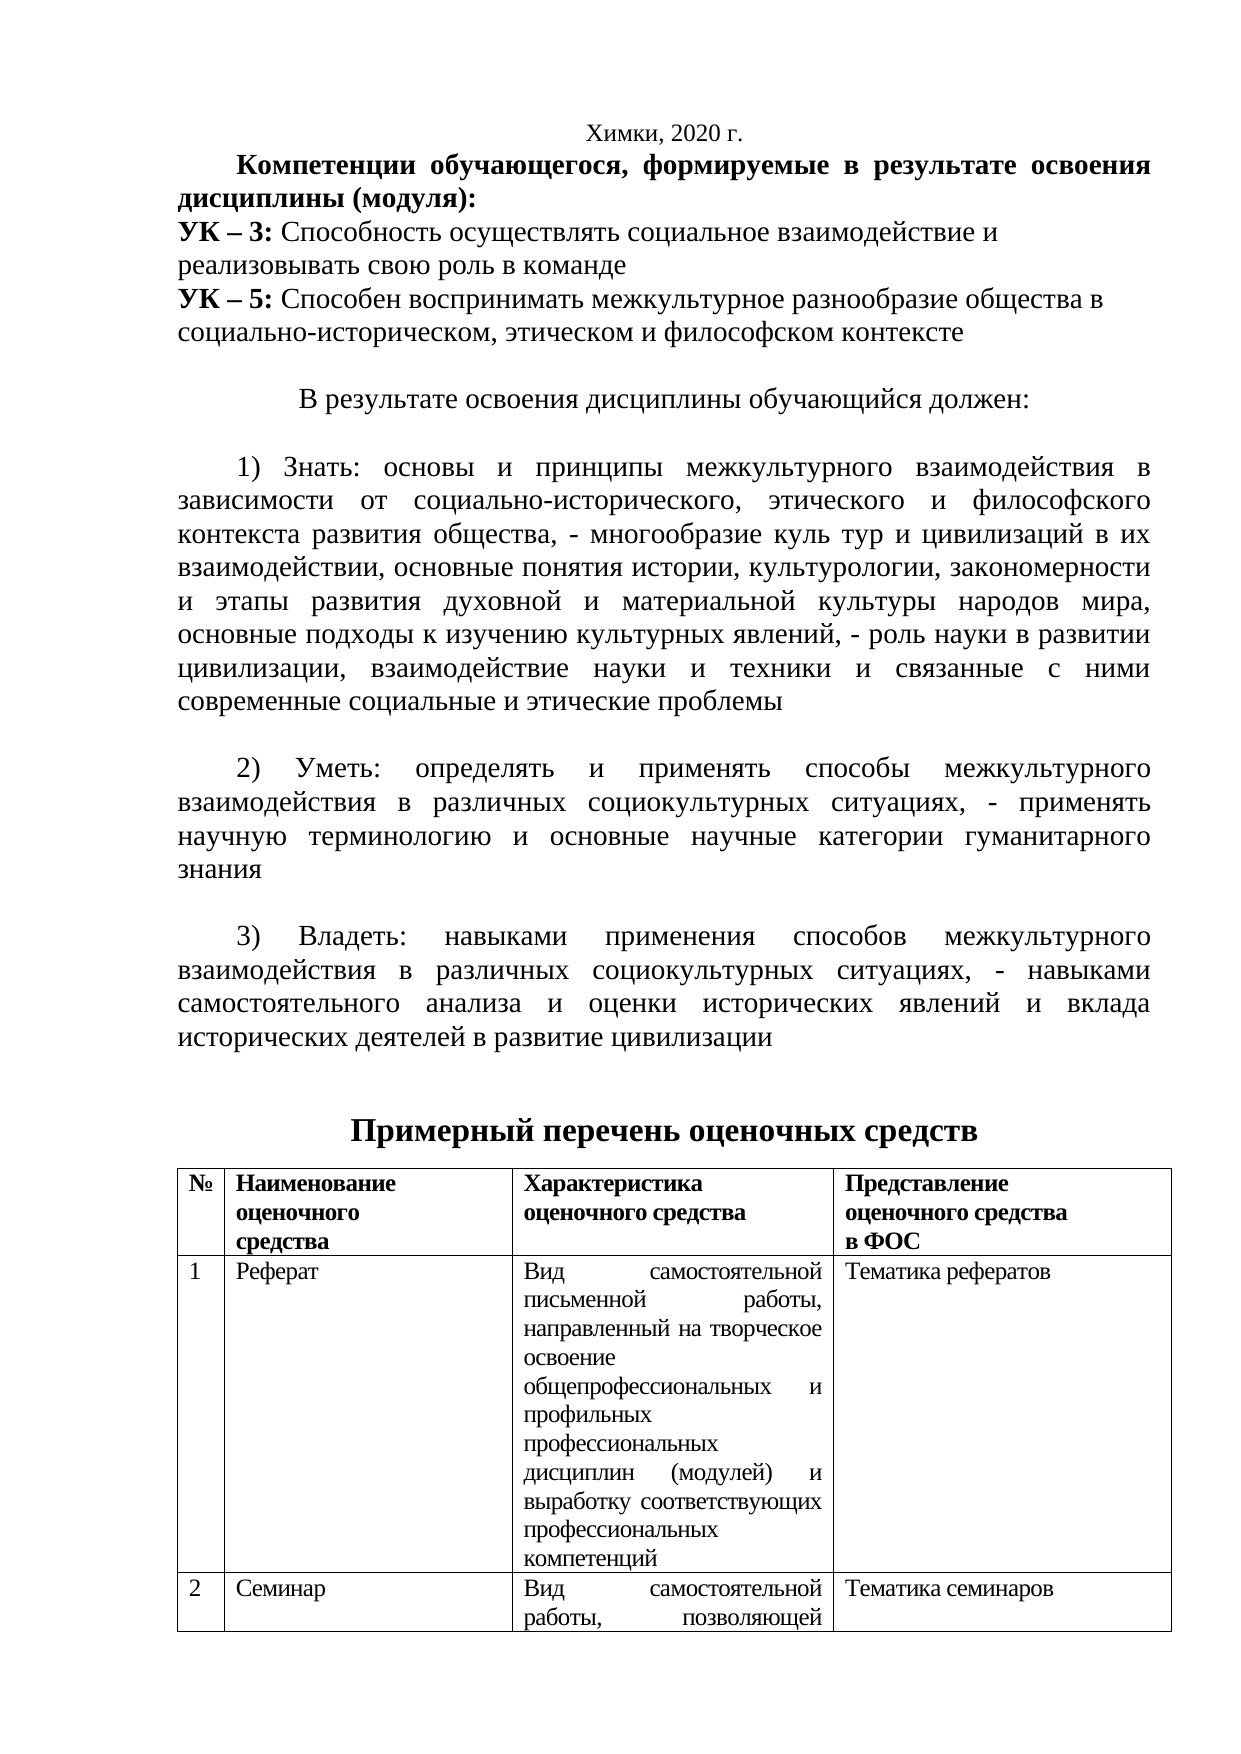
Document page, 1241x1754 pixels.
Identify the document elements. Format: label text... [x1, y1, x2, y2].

text Химки, 2020 г. [177, 118, 1152, 147]
text 3) Владеть: навыками применения способов межкультурного взаимодействия в различных социокультурных ситуациях, - навыками самостоятельного анализа и оценки исторических явлений и вклада исторических деятелей в развитие цивилизации [177, 918, 1152, 1052]
table_cell 2 [178, 1573, 224, 1631]
text УК – 5: Способен воспринимать межкультурное разнообразие общества в социально-историческом, этическом и философском контексте [177, 281, 1152, 348]
text Компетенции обучающегося, формируемые в результате освоения дисциплины (модуля): [177, 147, 1152, 214]
table_header Наименование оценочного средства [225, 1169, 512, 1255]
table_cell 1 [178, 1256, 224, 1572]
text УК – 3: Способность осуществлять социальное взаимодействие и реализовывать свою роль в команде [177, 214, 1152, 281]
text Примерный перечень оценочных средств [177, 1110, 1152, 1148]
table_cell Семинар [225, 1573, 512, 1631]
table_cell Реферат [225, 1256, 512, 1572]
table_header Характеристика оценочного средства [513, 1169, 833, 1255]
table_cell Тематика семинаров [834, 1573, 1171, 1631]
table_cell Тематика рефератов [834, 1256, 1171, 1572]
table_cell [513, 1573, 833, 1631]
table_header Представление оценочного средства в ФОС [834, 1169, 1171, 1255]
text 1) Знать: основы и принципы межкультурного взаимодействия в зависимости от социально-исторического, этического и философского контекста развития общества, - многообразие куль тур и цивилизаций в их взаимодействии, основные понятия истории, культурологии, закономерности и этапы развития духовной и материальной культуры народов мира, основные подходы к изучению культурных явлений, - роль науки в развитии цивилизации, взаимодействие науки и техники и связанные с ними современные социальные и этические проблемы [177, 449, 1152, 717]
text 2) Уметь: определять и применять способы межкультурного взаимодействия в различных социокультурных ситуациях, - применять научную терминологию и основные научные категории гуманитарного знания [177, 751, 1152, 885]
text В результате освоения дисциплины обучающийся должен: [177, 382, 1152, 415]
table_cell Вид самостоятельной письменной работы, направленный на творческое освоение общепрофессиональных и профильных профессиональных дисциплин (модулей) и выработку соответствующих профессиональных компетенций [513, 1256, 833, 1572]
table_header № [178, 1169, 224, 1255]
